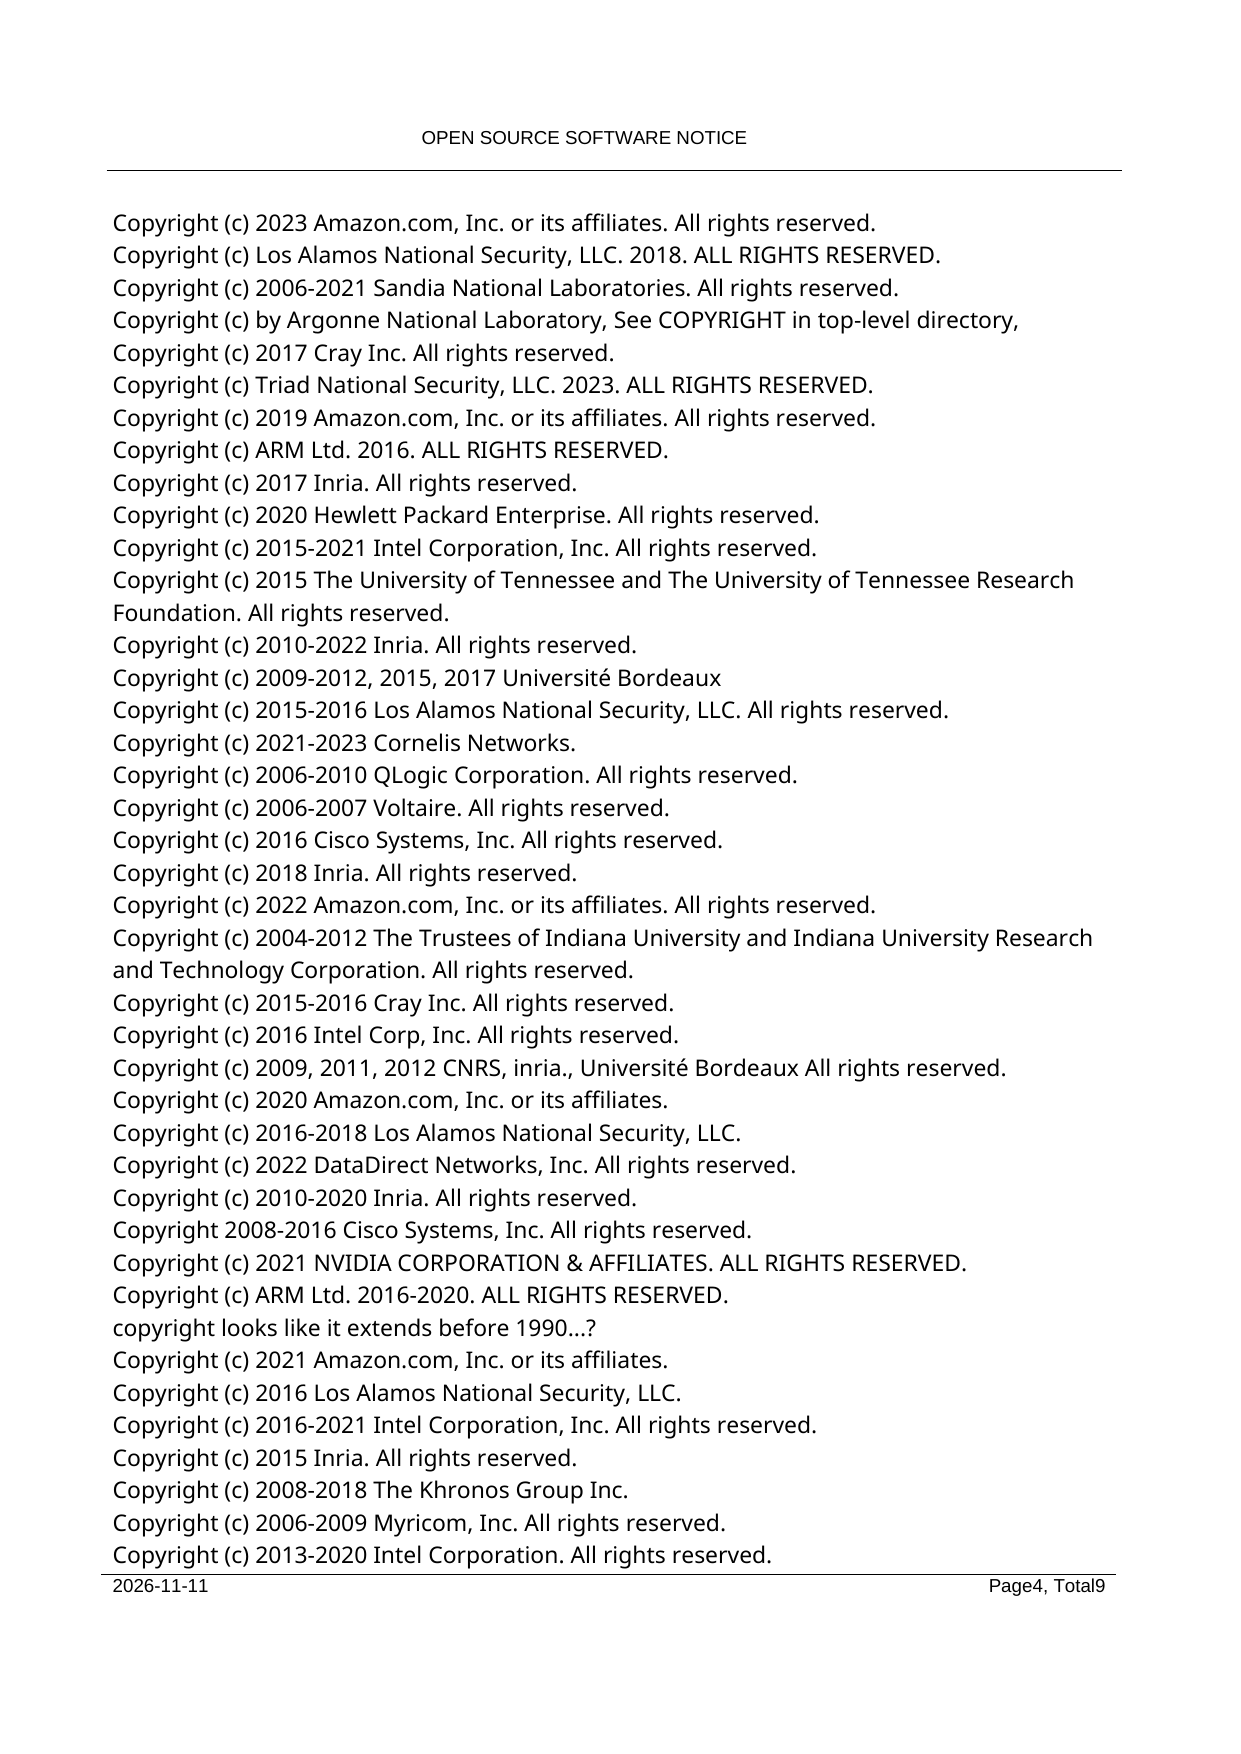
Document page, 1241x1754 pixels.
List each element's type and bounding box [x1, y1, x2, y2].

text [112, 206, 1128, 1571]
